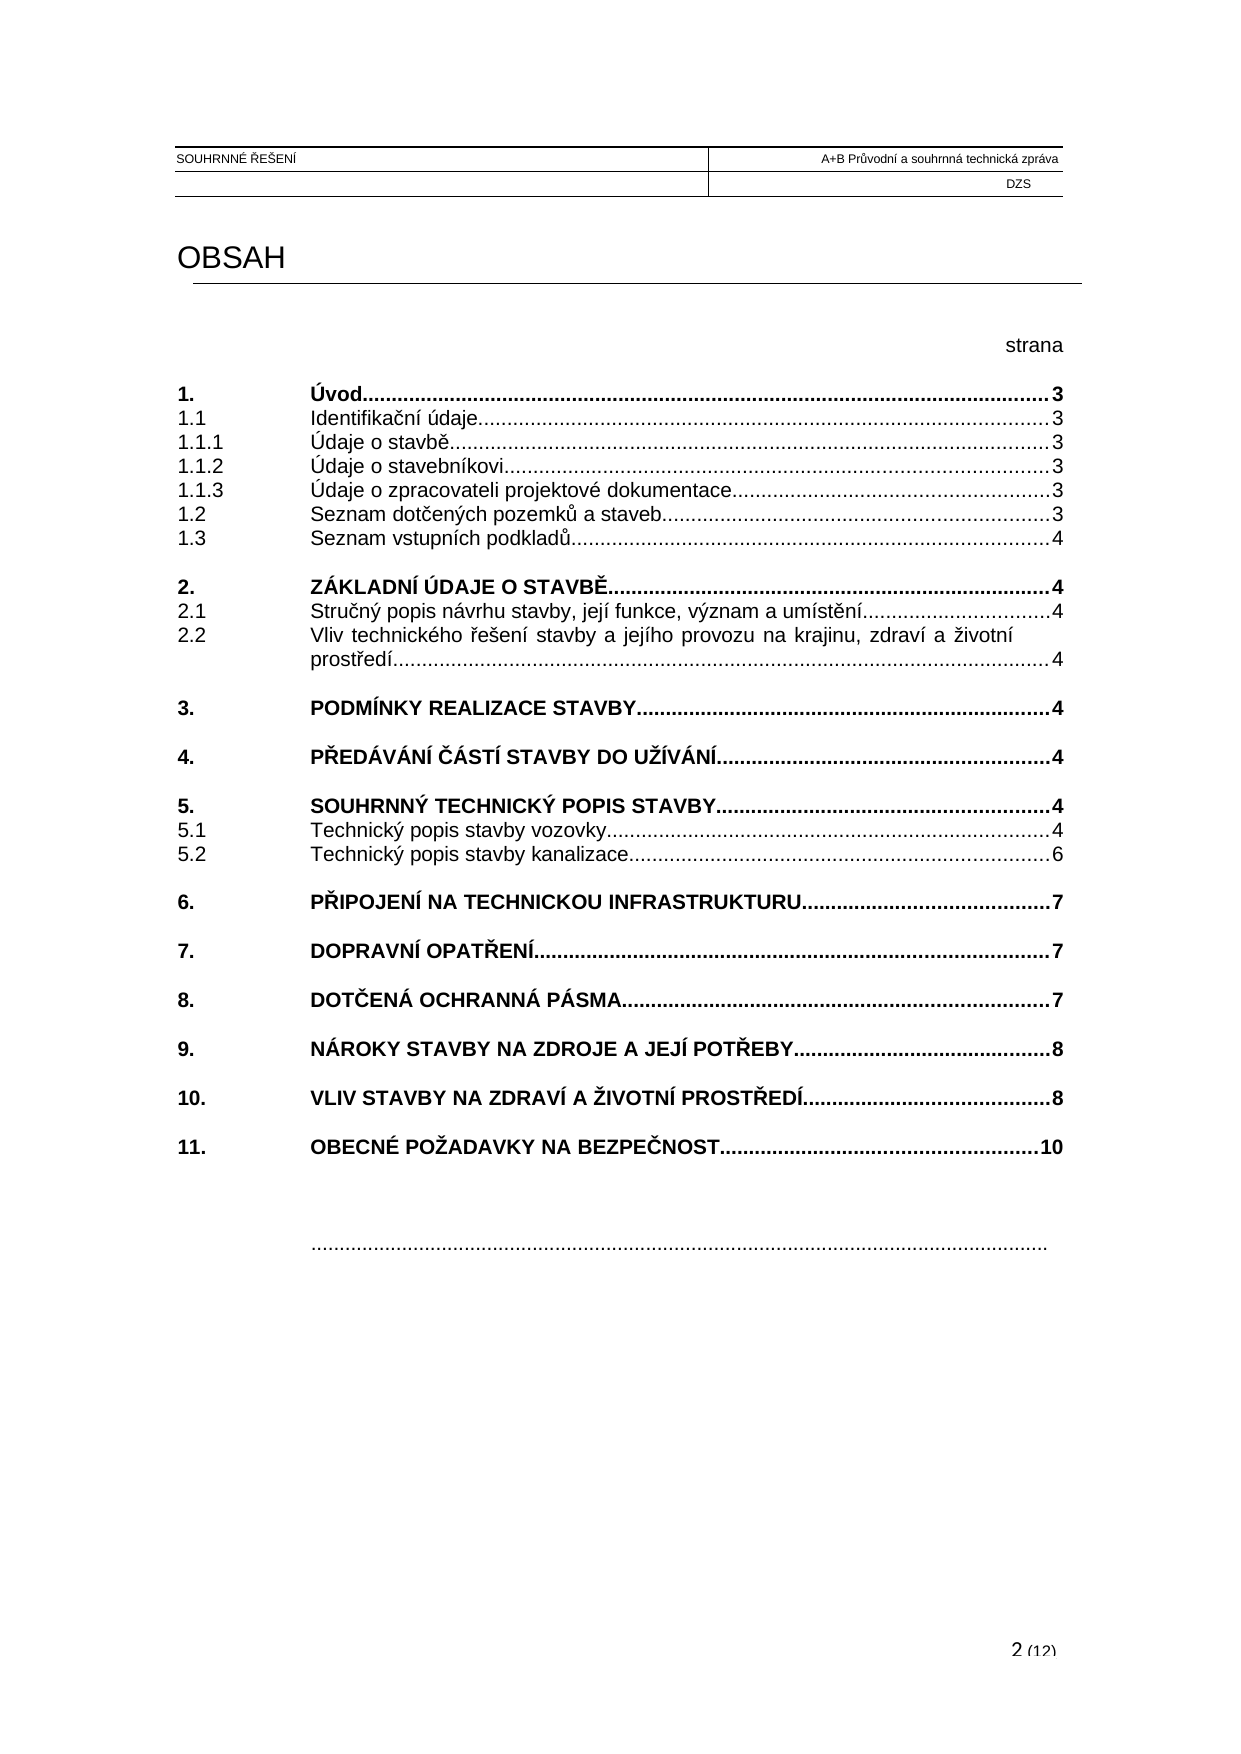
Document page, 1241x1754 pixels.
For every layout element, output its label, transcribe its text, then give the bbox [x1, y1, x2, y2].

table_header SOUHRNNÉ ŘEŠENÍ [175, 148, 708, 171]
table_cell DZS [709, 172, 1062, 196]
table_cell [175, 172, 708, 196]
text .................................................................................................................................. [311, 1231, 1076, 1255]
text strana [177, 333, 1076, 357]
table_header A+B Průvodní a souhrnná technická zpráva [709, 148, 1062, 171]
text OBSAH [177, 239, 1076, 275]
